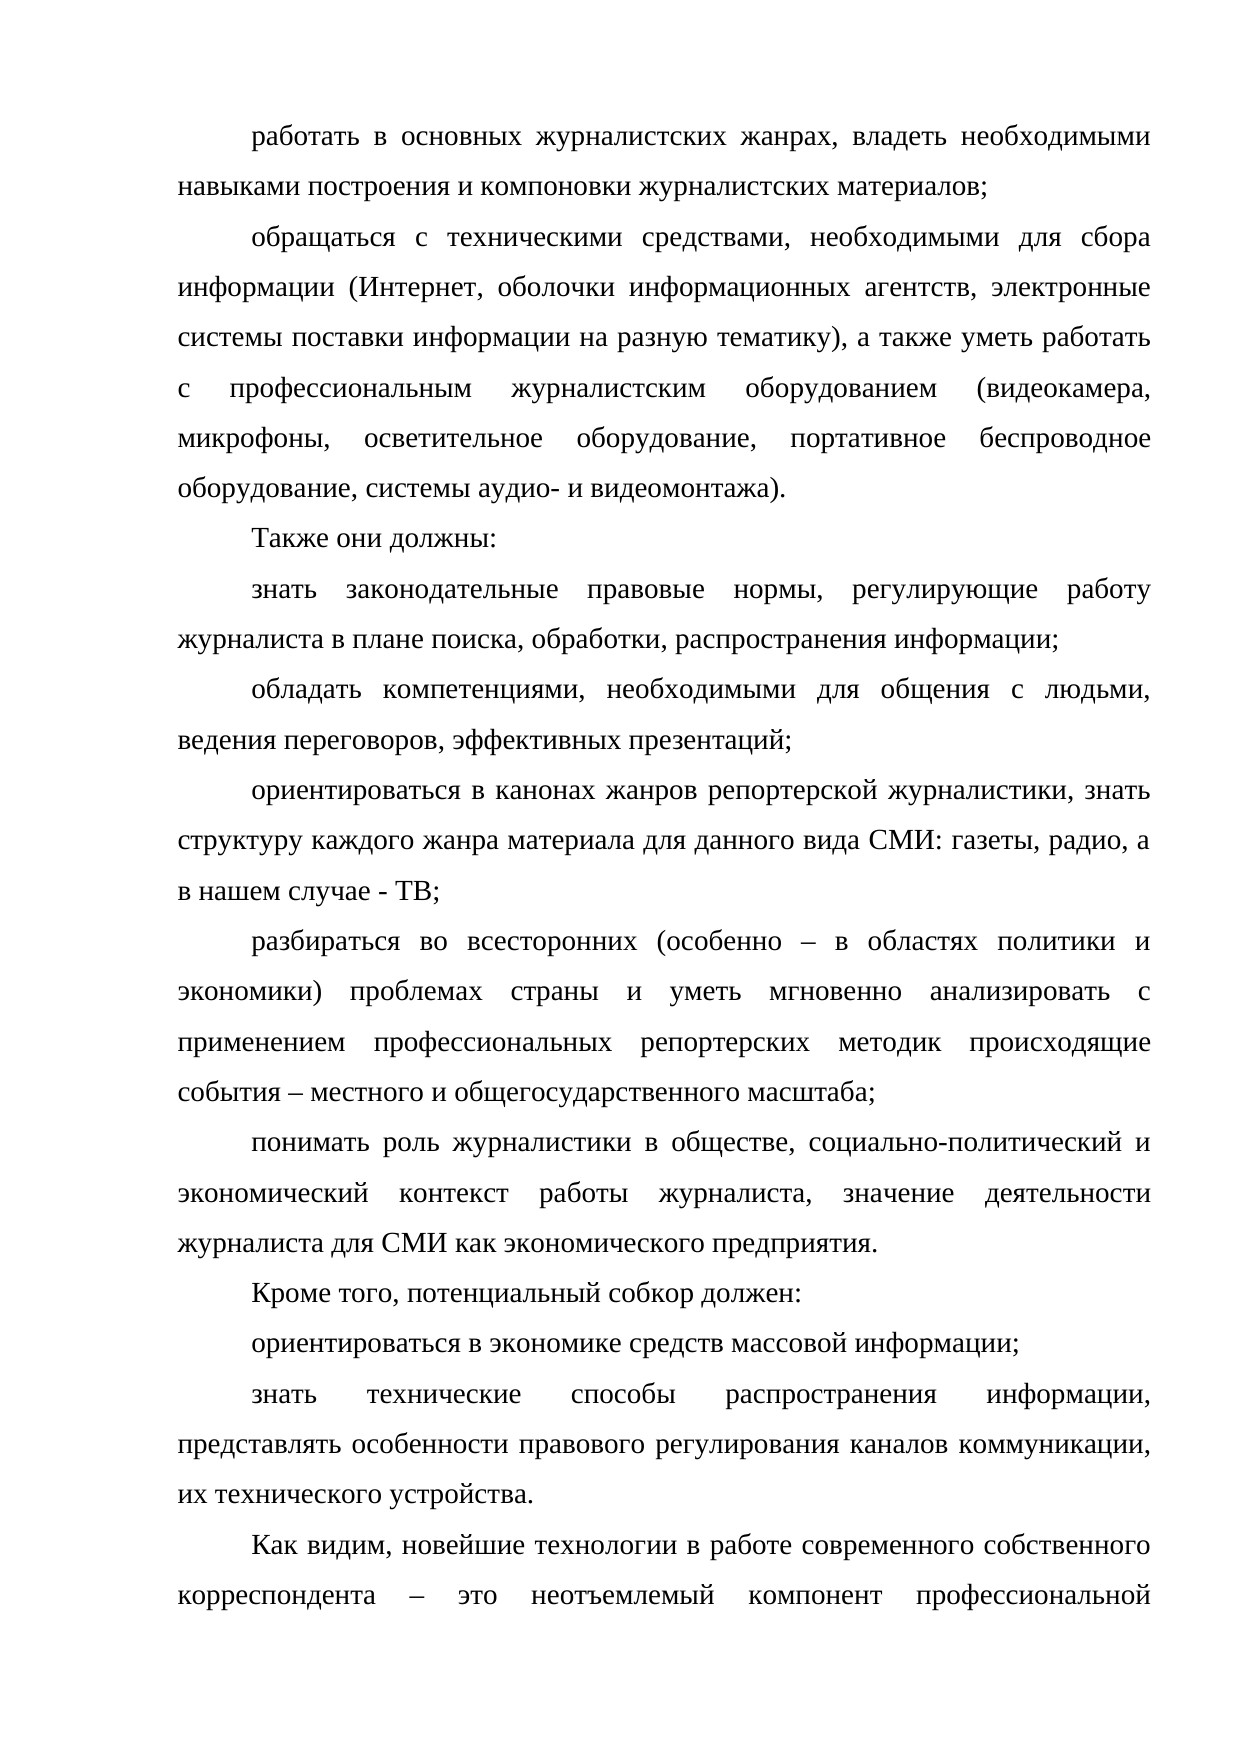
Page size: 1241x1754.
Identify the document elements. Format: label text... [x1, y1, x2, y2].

text работать в основных журналистских жанрах, владеть необходимыми навыками построения и компоновки журналистских материалов; [177, 118, 1152, 202]
text знать законодательные правовые нормы, регулирующие работу журналиста в плане поиска, обработки, распространения информации; [177, 571, 1152, 655]
text обращаться с техническими средствами, необходимыми для сбора информации (Интернет, оболочки информационных агентств, электронные системы поставки информации на разную тематику), а также уметь работать с профессиональным журналистским оборудованием (видеокамера, микрофоны, осветительное оборудование, портативное беспроводное оборудование, системы аудио- и видеомонтажа). [177, 219, 1152, 504]
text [177, 1527, 1152, 1611]
text Также они должны: [177, 521, 1152, 554]
text ориентироваться в экономике средств массовой информации; [177, 1326, 1152, 1359]
text понимать роль журналистики в обществе, социально-политический и экономический контекст работы журналиста, значение деятельности журналиста для СМИ как экономического предприятия. [177, 1124, 1152, 1258]
text знать технические способы распространения информации, представлять особенности правового регулирования каналов коммуникации, их технического устройства. [177, 1376, 1152, 1510]
text Кроме того, потенциальный собкор должен: [177, 1275, 1152, 1309]
text разбираться во всесторонних (особенно – в областях политики и экономики) проблемах страны и уметь мгновенно анализировать с применением профессиональных репортерских методик происходящие события – местного и общегосударственного масштаба; [177, 923, 1152, 1108]
text ориентироваться в канонах жанров репортерской журналистики, знать структуру каждого жанра материала для данного вида СМИ: газеты, радио, а в нашем случае - ТВ; [177, 772, 1152, 906]
text обладать компетенциями, необходимыми для общения с людьми, ведения переговоров, эффективных презентаций; [177, 672, 1152, 755]
